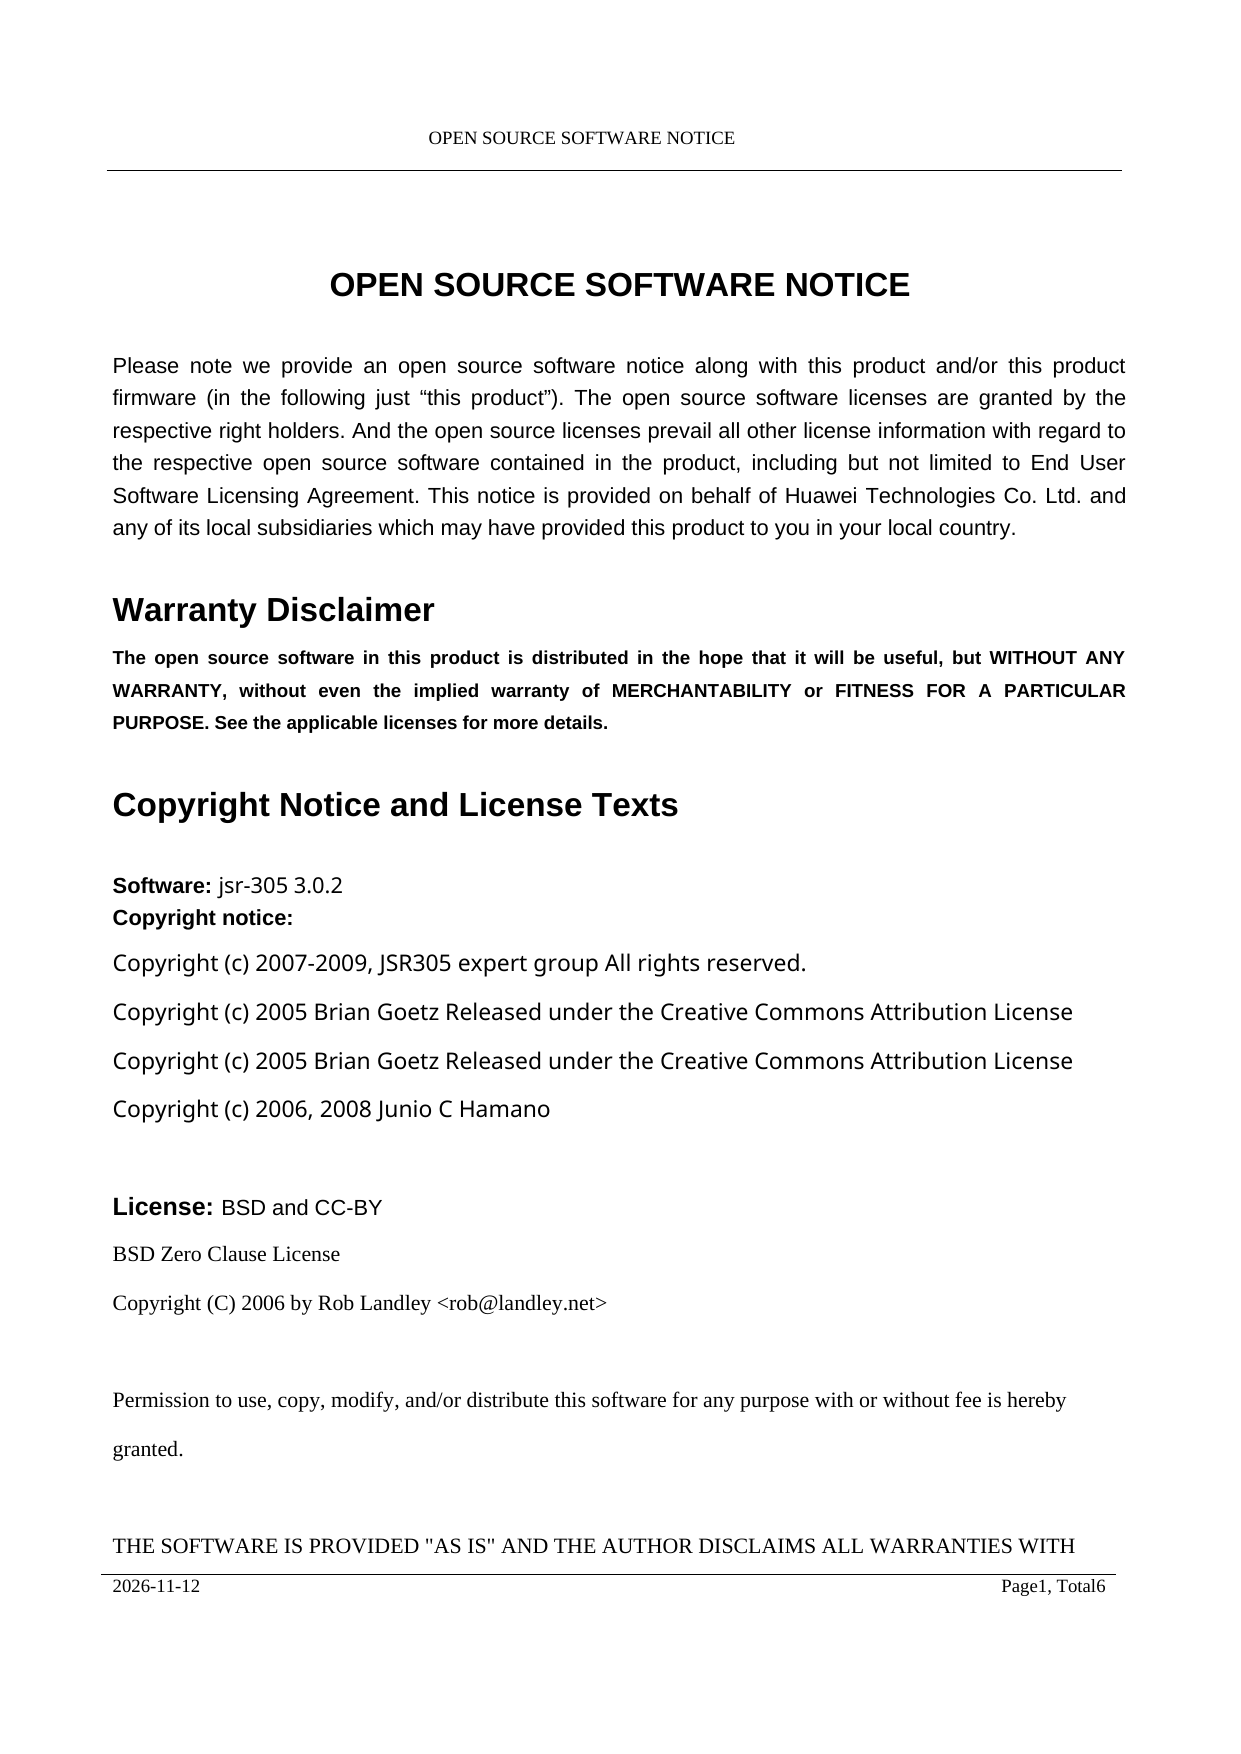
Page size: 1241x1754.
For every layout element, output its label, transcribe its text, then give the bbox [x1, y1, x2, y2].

text Copyright notice: [112, 901, 1128, 934]
text License: BSD and CC-BY [112, 1190, 1128, 1223]
text Software: jsr-305 3.0.2 [112, 869, 1128, 901]
text Please note we provide an open source software notice along with this product and/or this product firmware (in the following just “this product”). The open source software licenses are granted by the respective right holders. And the open source licenses prevail all other license information with regard to the respective open source software contained in the product, including but not limited to End User Software Licensing Agreement. This notice is provided on behalf of Huawei Technologies Co. Ltd. and any of its local subsidiaries which may have provided this product to you in your local country. [112, 349, 1128, 544]
text Copyright Notice and License Texts [112, 771, 1128, 836]
text Copyright (c) 2007-2009, JSR305 expert group All rights reserved. Copyright (c) 2005 Brian Goetz Released under the Creative Commons Attribution License Copyright (c) 2005 Brian Goetz Released under the Creative Commons Attribution License Copyright (c) 2006, 2008 Junio C Hamano [112, 947, 1128, 1174]
text OPEN SOURCE SOFTWARE NOTICE [112, 251, 1128, 316]
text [112, 1237, 1128, 1562]
text The open source software in this product is distributed in the hope that it will be useful, but WITHOUT ANY WARRANTY, without even the implied warranty of MERCHANTABILITY or FITNESS FOR A PARTICULAR PURPOSE. See the applicable licenses for more details. [112, 641, 1128, 739]
text Warranty Disclaimer [112, 576, 1128, 641]
